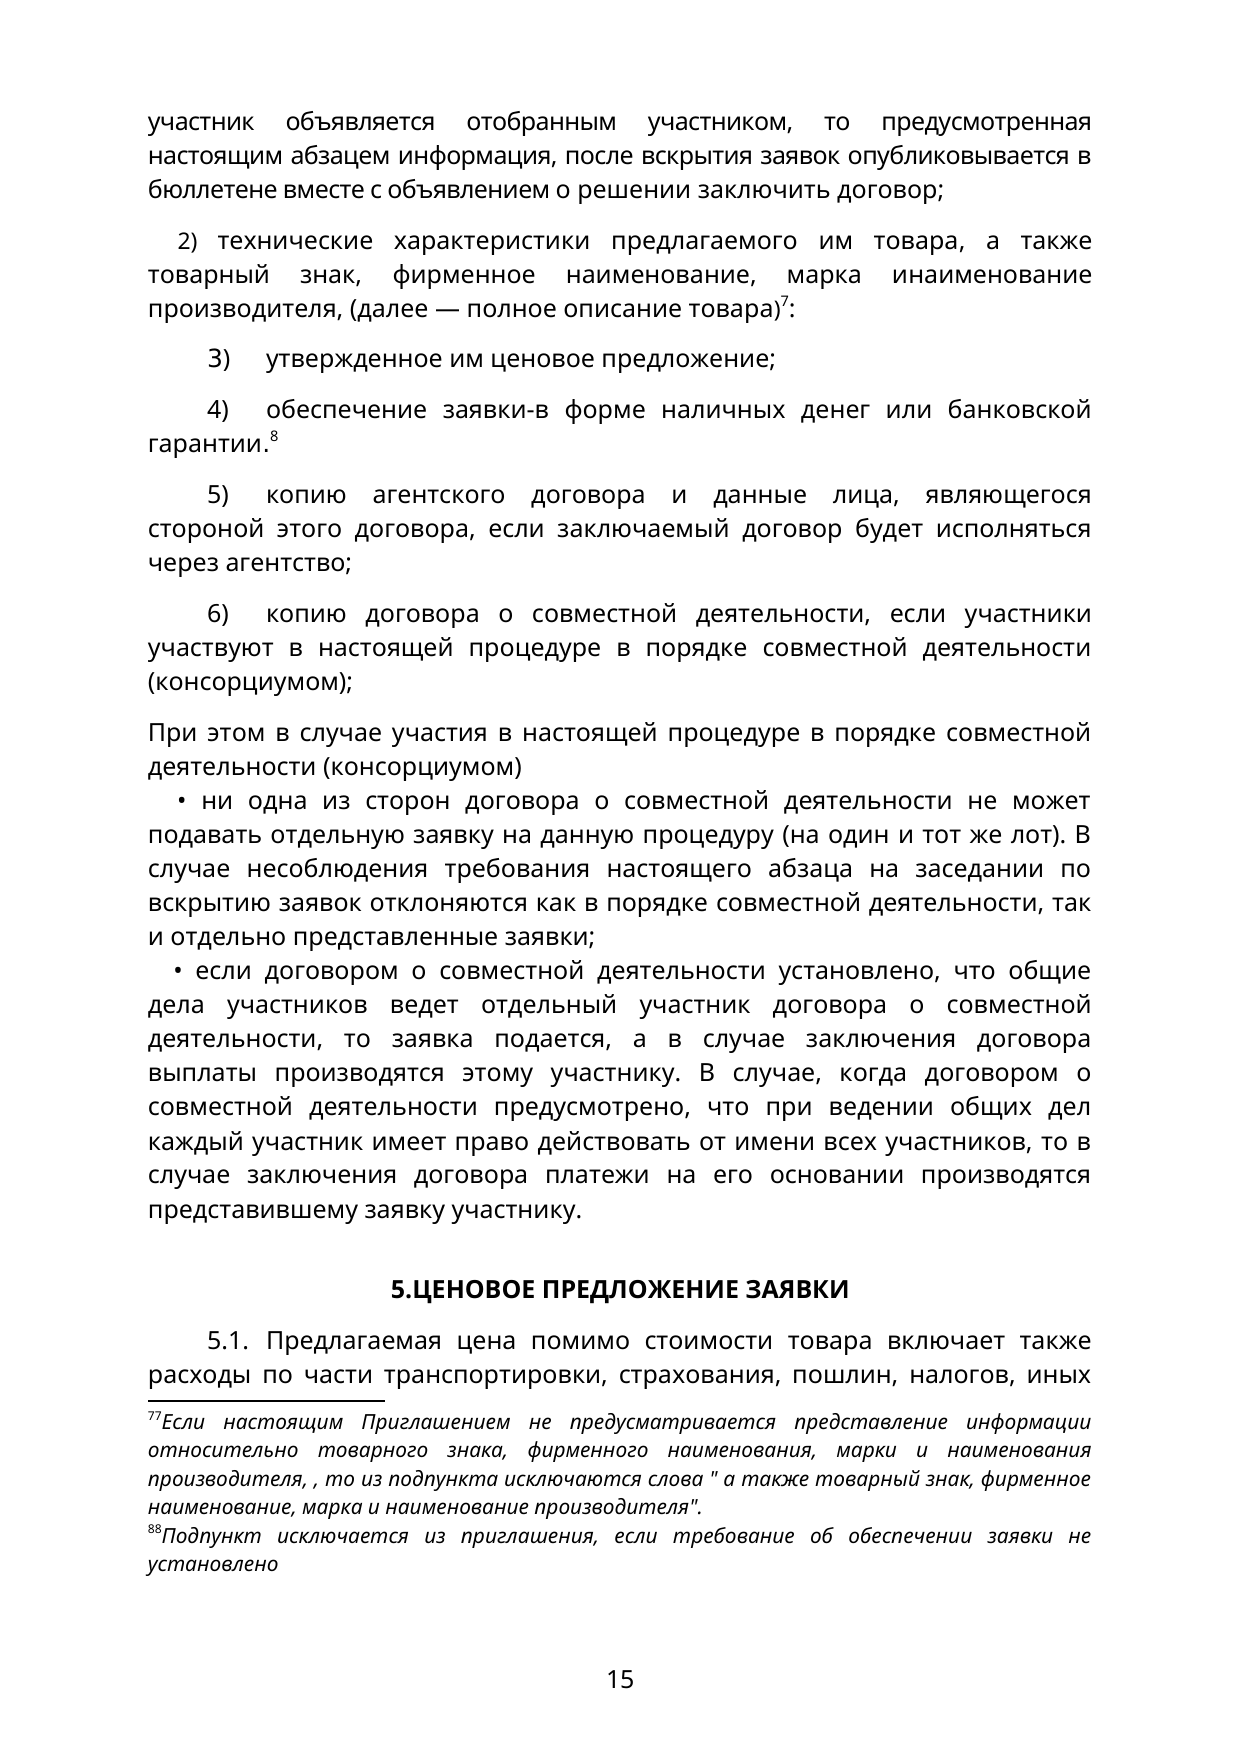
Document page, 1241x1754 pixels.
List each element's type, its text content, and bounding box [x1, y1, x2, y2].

text При этом в случае участия в настоящей процедуре в порядке совместной деятельности (консорциумом) [148, 714, 1092, 782]
text 5.ЦЕНОВОЕ ПРЕДЛОЖЕНИЕ ЗАЯВКИ [148, 1272, 1092, 1306]
text 2) технические характеристики предлагаемого им товара, а также товарный знак, фирменное наименование, марка инаименование производителя, (далее — полное описание товара)7: [148, 222, 1092, 324]
text • ни одна из сторон договора о совместной деятельности не может подавать отдельную заявку на данную процедуру (на один и тот же лот). В случае несоблюдения требования настоящего абзаца на заседании по вскрытию заявок отклоняются как в порядке совместной деятельности, так и отдельно представленные заявки; [148, 782, 1092, 953]
text 3) утвержденное им ценовое предложение; [148, 341, 1092, 375]
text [148, 1323, 1092, 1391]
text 5) копию агентского договора и данные лица, являющегося стороной этого договора, если заключаемый договор будет исполняться через агентство; [148, 477, 1092, 579]
text • если договором о совместной деятельности установлено, что общие дела участников ведет отдельный участник договора о совместной деятельности, то заявка подается, а в случае заключения договора выплаты производятся этому участнику. В случае, когда договором о совместной деятельности предусмотрено, что при ведении общих дел каждый участник имеет право действовать от имени всех участников, то в случае заключения договора платежи на его основании производятся представившему заявку участнику. [148, 953, 1092, 1225]
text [148, 103, 1092, 206]
text 4) обеспечение заявки-в форме наличных денег или банковской гарантии.8 [148, 392, 1092, 460]
text 6) копию договора о совместной деятельности, если участники участвуют в настоящей процедуре в порядке совместной деятельности (консорциумом); [148, 596, 1092, 698]
